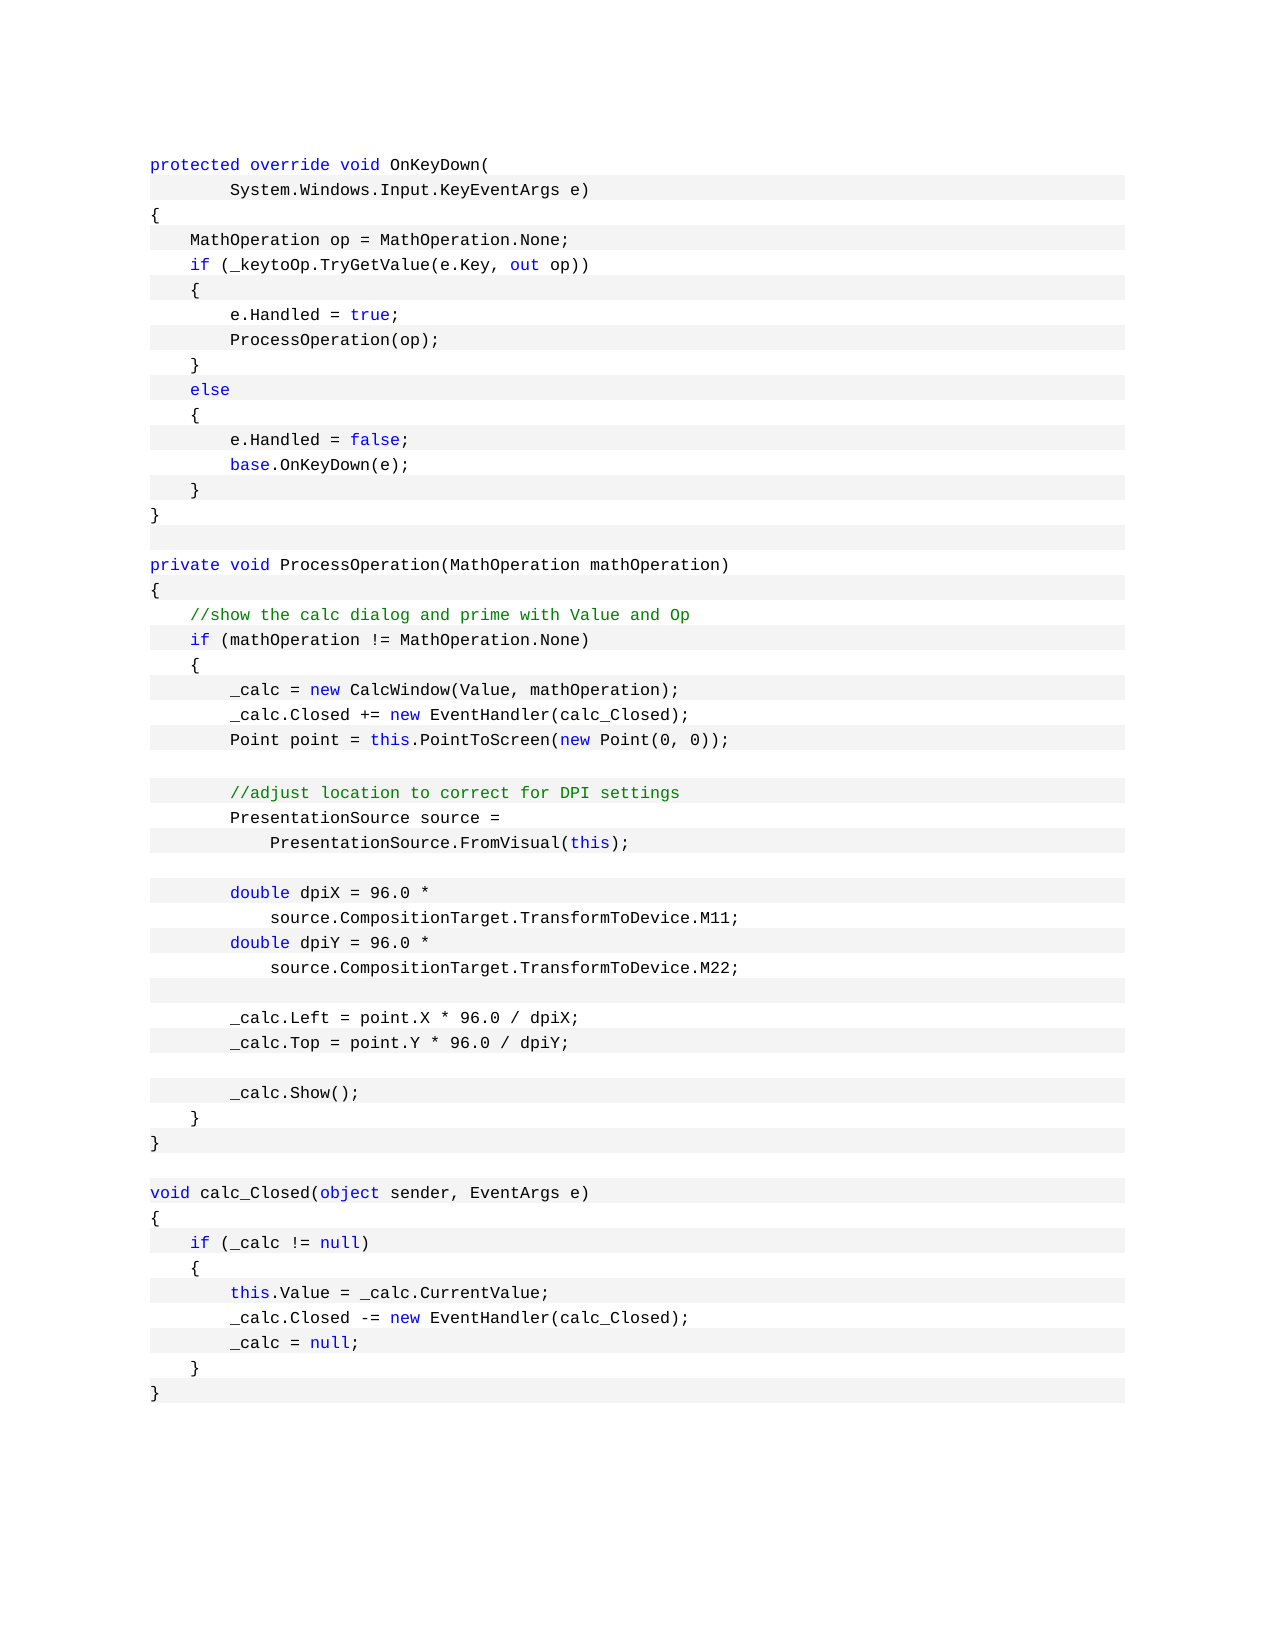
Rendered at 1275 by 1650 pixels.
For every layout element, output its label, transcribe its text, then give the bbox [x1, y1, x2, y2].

text } [150, 475, 1125, 500]
text System.Windows.Input.KeyEventArgs e) [150, 175, 1125, 200]
text _calc = null; [150, 1328, 1125, 1353]
text if (mathOperation != MathOperation.None) [150, 625, 1125, 650]
text double dpiY = 96.0 * [150, 928, 1125, 953]
text else [150, 375, 1125, 400]
text } [150, 1353, 1125, 1378]
text } [150, 1103, 1125, 1128]
text } [150, 500, 1125, 525]
text if (_calc != null) [150, 1228, 1125, 1253]
text } [150, 1128, 1125, 1153]
text { [150, 1203, 1125, 1228]
text { [150, 275, 1125, 300]
text this.Value = _calc.CurrentValue; [150, 1278, 1125, 1303]
text _calc.Show(); [150, 1078, 1125, 1103]
text private void ProcessOperation(MathOperation mathOperation) [150, 550, 1125, 575]
text } [150, 350, 1125, 375]
text source.CompositionTarget.TransformToDevice.M11; [150, 903, 1125, 928]
text //show the calc dialog and prime with Value and Op [150, 600, 1125, 625]
text source.CompositionTarget.TransformToDevice.M22; [150, 953, 1125, 978]
text { [150, 200, 1125, 225]
text //adjust location to correct for DPI settings [150, 778, 1125, 803]
text _calc.Left = point.X * 96.0 / dpiX; [150, 1003, 1125, 1028]
text { [150, 650, 1125, 675]
text if (_keytoOp.TryGetValue(e.Key, out op)) [150, 250, 1125, 275]
text { [150, 400, 1125, 425]
text ProcessOperation(op); [150, 325, 1125, 350]
text void calc_Closed(object sender, EventArgs e) [150, 1178, 1125, 1203]
text MathOperation op = MathOperation.None; [150, 225, 1125, 250]
text _calc.Top = point.Y * 96.0 / dpiY; [150, 1028, 1125, 1053]
text e.Handled = false; [150, 425, 1125, 450]
text protected override void OnKeyDown( [150, 150, 1125, 175]
text double dpiX = 96.0 * [150, 878, 1125, 903]
text PresentationSource.FromVisual(this); [150, 828, 1125, 853]
text _calc.Closed -= new EventHandler(calc_Closed); [150, 1303, 1125, 1328]
text _calc.Closed += new EventHandler(calc_Closed); [150, 700, 1125, 725]
text { [150, 575, 1125, 600]
text _calc = new CalcWindow(Value, mathOperation); [150, 675, 1125, 700]
text Point point = this.PointToScreen(new Point(0, 0)); [150, 725, 1125, 750]
text PresentationSource source = [150, 803, 1125, 828]
text } [150, 1378, 1125, 1403]
text base.OnKeyDown(e); [150, 450, 1125, 475]
text e.Handled = true; [150, 300, 1125, 325]
text { [150, 1253, 1125, 1278]
